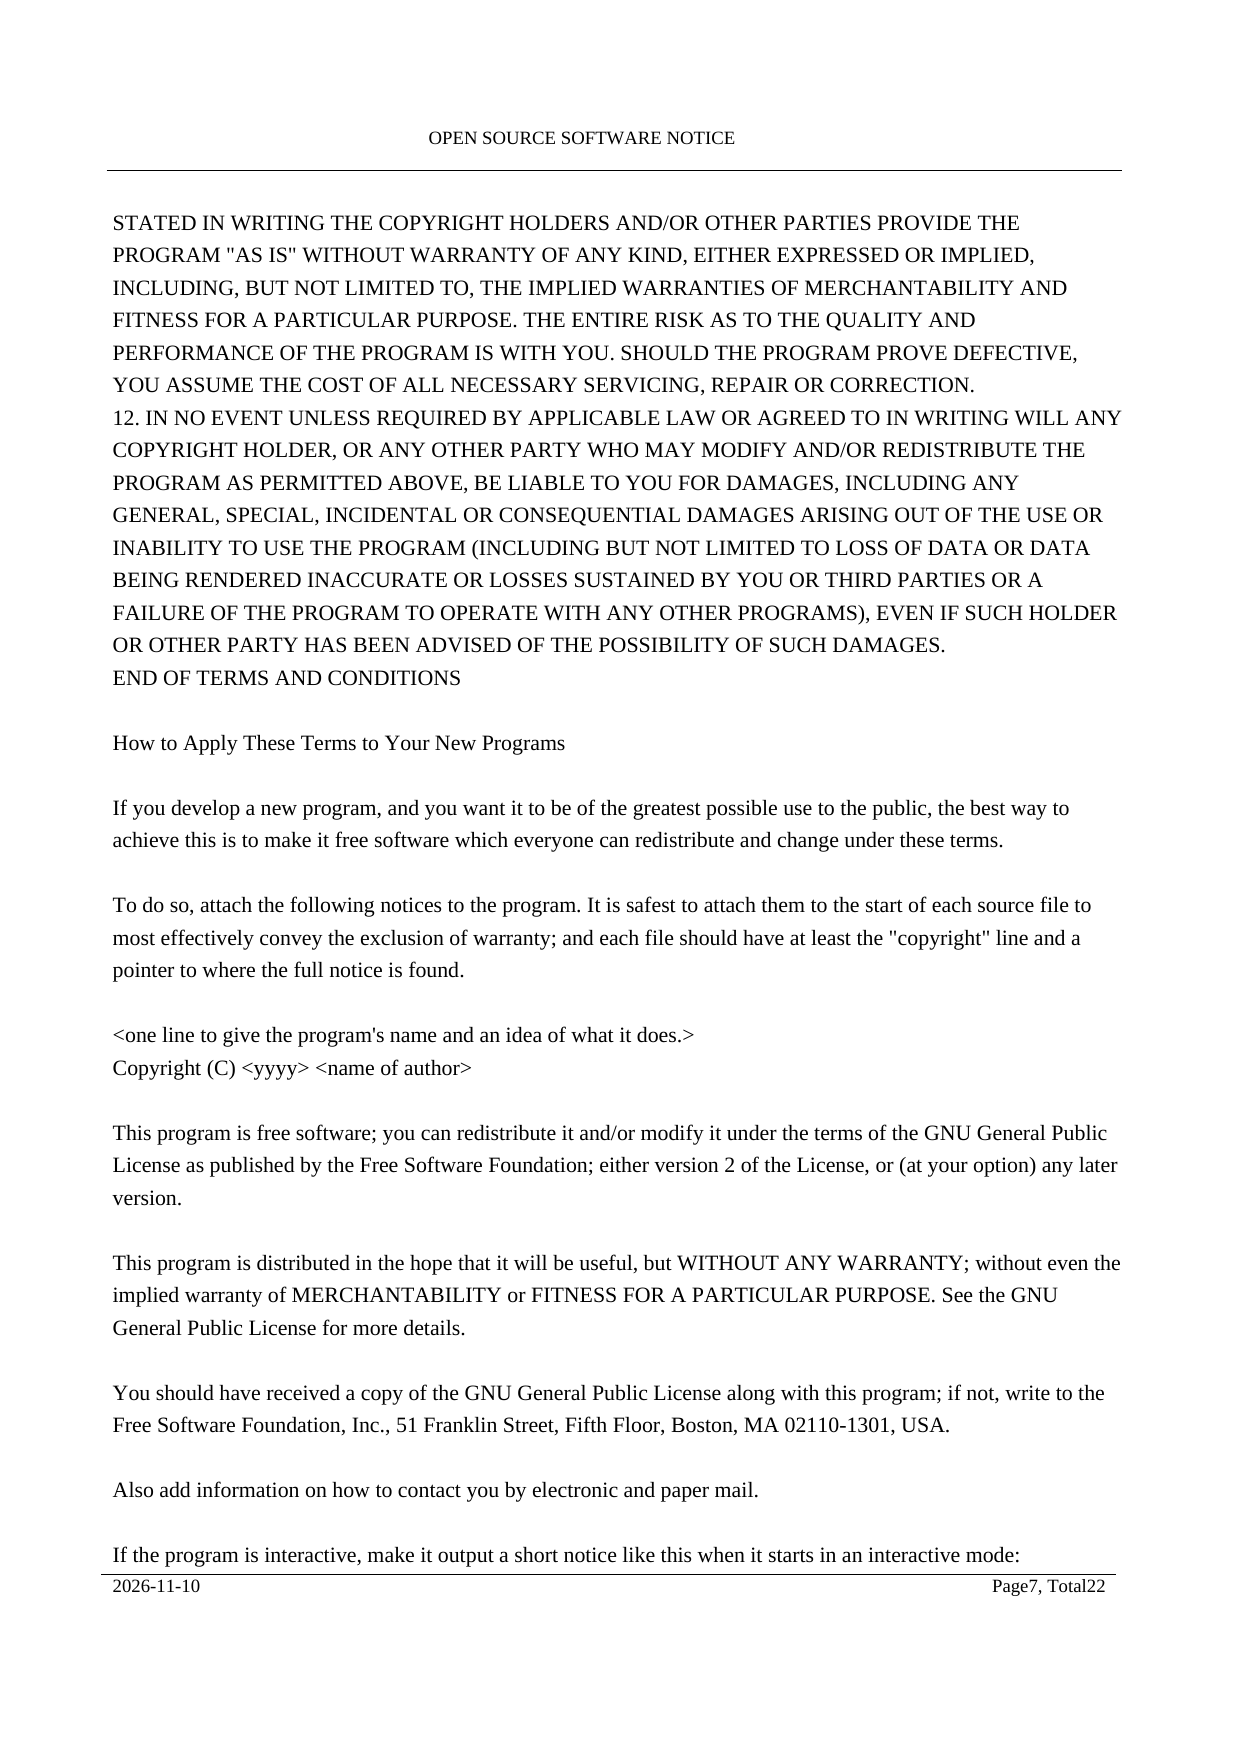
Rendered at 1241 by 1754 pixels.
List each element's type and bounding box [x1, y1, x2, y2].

text [112, 206, 1128, 1571]
